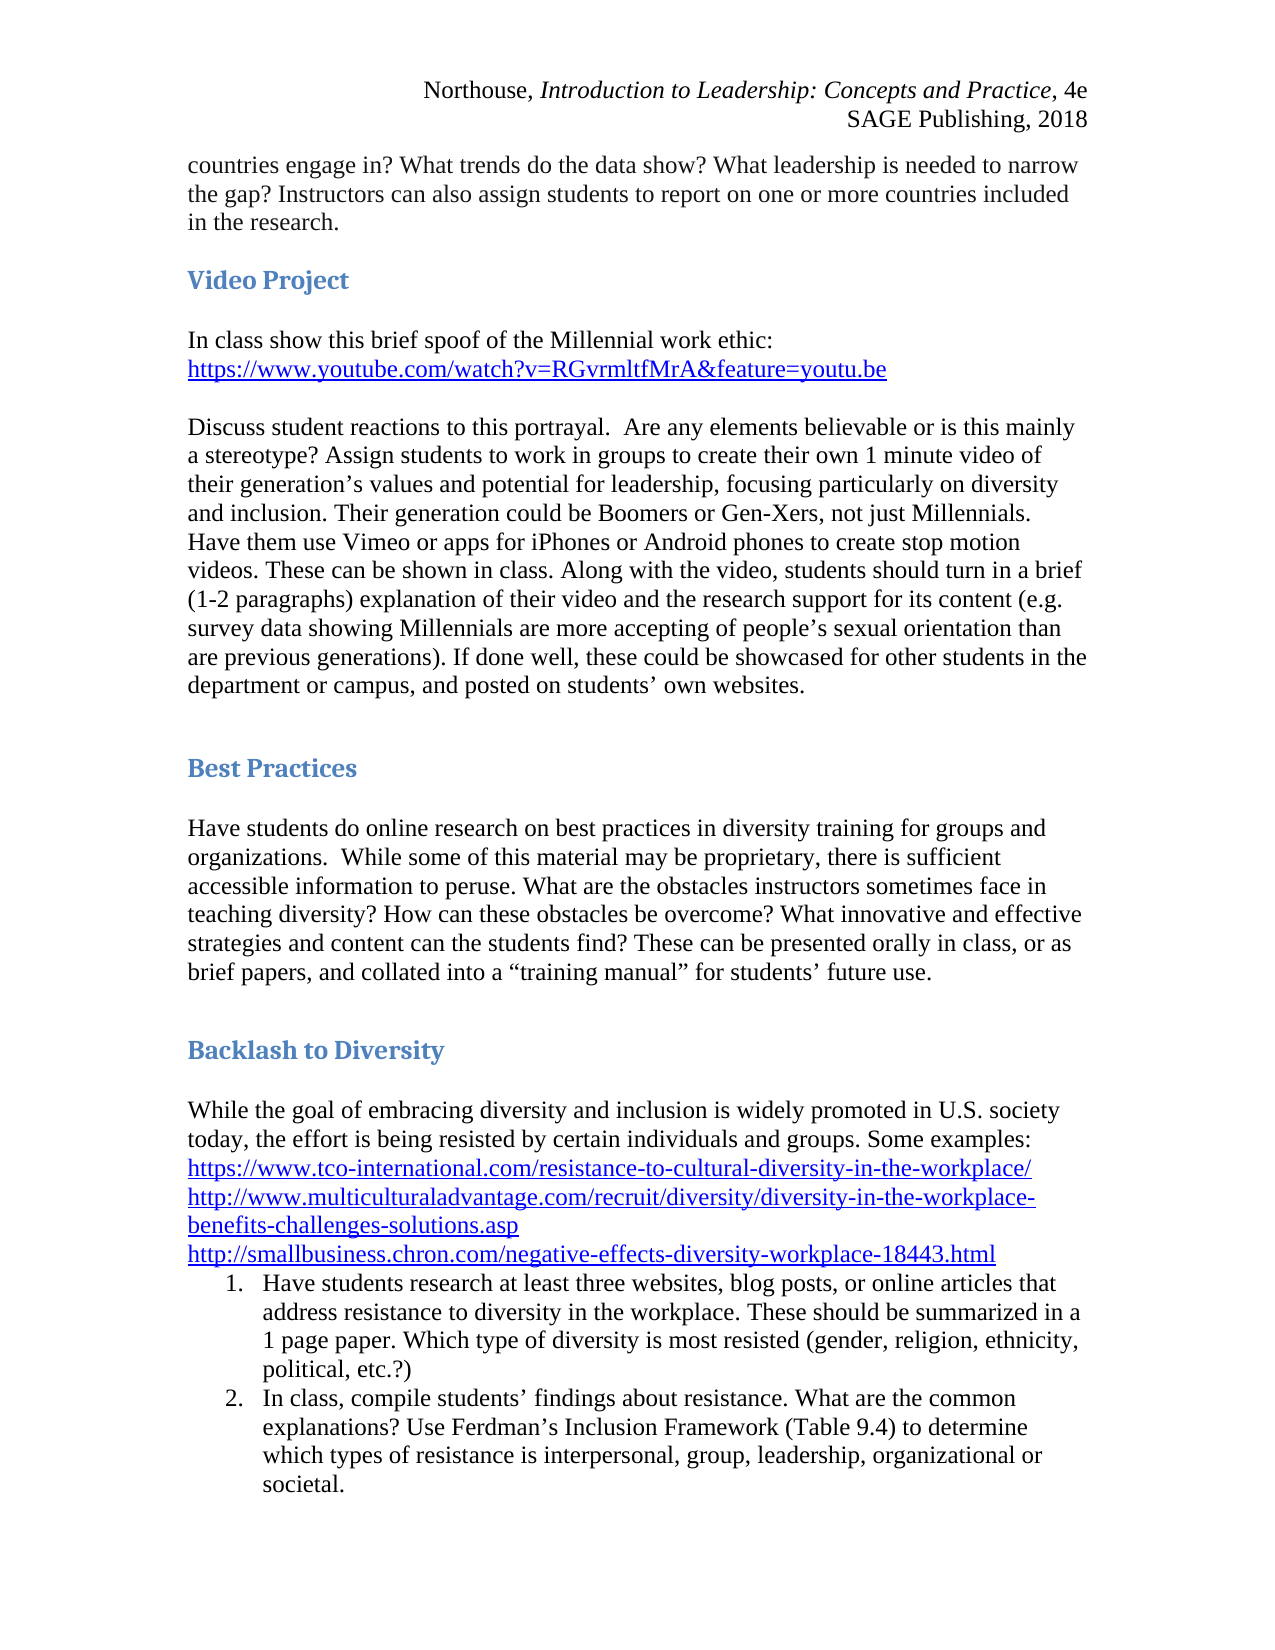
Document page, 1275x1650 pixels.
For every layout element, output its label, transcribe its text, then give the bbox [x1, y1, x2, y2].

text https://www.tco-international.com/resistance-to-cultural-diversity-in-the-workplace/ [187, 1153, 1087, 1182]
text While the goal of embracing diversity and inclusion is widely promoted in U.S. society today, the effort is being resisted by certain individuals and groups. Some examples: [187, 1095, 1087, 1153]
subtitle Backlash to Diversity [187, 1035, 1087, 1067]
subtitle Best Practices [187, 753, 1087, 784]
subtitle Video Project [187, 265, 1087, 297]
text http://www.multiculturaladvantage.com/recruit/diversity/diversity-in-the-workplace-benefits-challenges-solutions.asp [187, 1182, 1087, 1239]
list Have students research at least three websites, blog posts, or online articles that address resistance to diversity in the workplace. These should be summarized in a 1 page paper. Which type of diversity is most resisted (gender, religion, ethnicity, political, etc.?) [225, 1268, 1087, 1383]
text In class show this brief spoof of the Millennial work ethic: https://www.youtube.com/watch?v=RGvrmltfMrA&feature=youtu.be [187, 325, 1087, 383]
list In class, compile students’ findings about resistance. What are the common explanations? Use Ferdman’s Inclusion Framework (Table 9.4) to determine which types of resistance is interpersonal, group, leadership, organizational or societal. [225, 1383, 1087, 1498]
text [187, 150, 1087, 236]
text Discuss student reactions to this portrayal. Are any elements believable or is this mainly a stereotype? Assign students to work in groups to create their own 1 minute video of their generation’s values and potential for leadership, focusing particularly on diversity and inclusion. Their generation could be Boomers or Gen-Xers, not just Millennials. Have them use Vimeo or apps for iPhones or Android phones to create stop motion videos. These can be shown in class. Along with the video, students should turn in a brief (1-2 paragraphs) explanation of their video and the research support for its content (e.g. survey data showing Millennials are more accepting of people’s sexual orientation than are previous generations). If done well, these could be showcased for other students in the department or campus, and posted on students’ own websites. [187, 412, 1087, 699]
text http://smallbusiness.chron.com/negative-effects-diversity-workplace-18443.html [187, 1239, 1087, 1268]
text Have students do online research on best practices in diversity training for groups and organizations. While some of this material may be proprietary, there is sufficient accessible information to peruse. What are the obstacles instructors sometimes face in teaching diversity? How can these obstacles be overcome? What innovative and effective strategies and content can the students find? These can be presented orally in class, or as brief papers, and collated into a “training manual” for students’ future use. [187, 813, 1087, 986]
